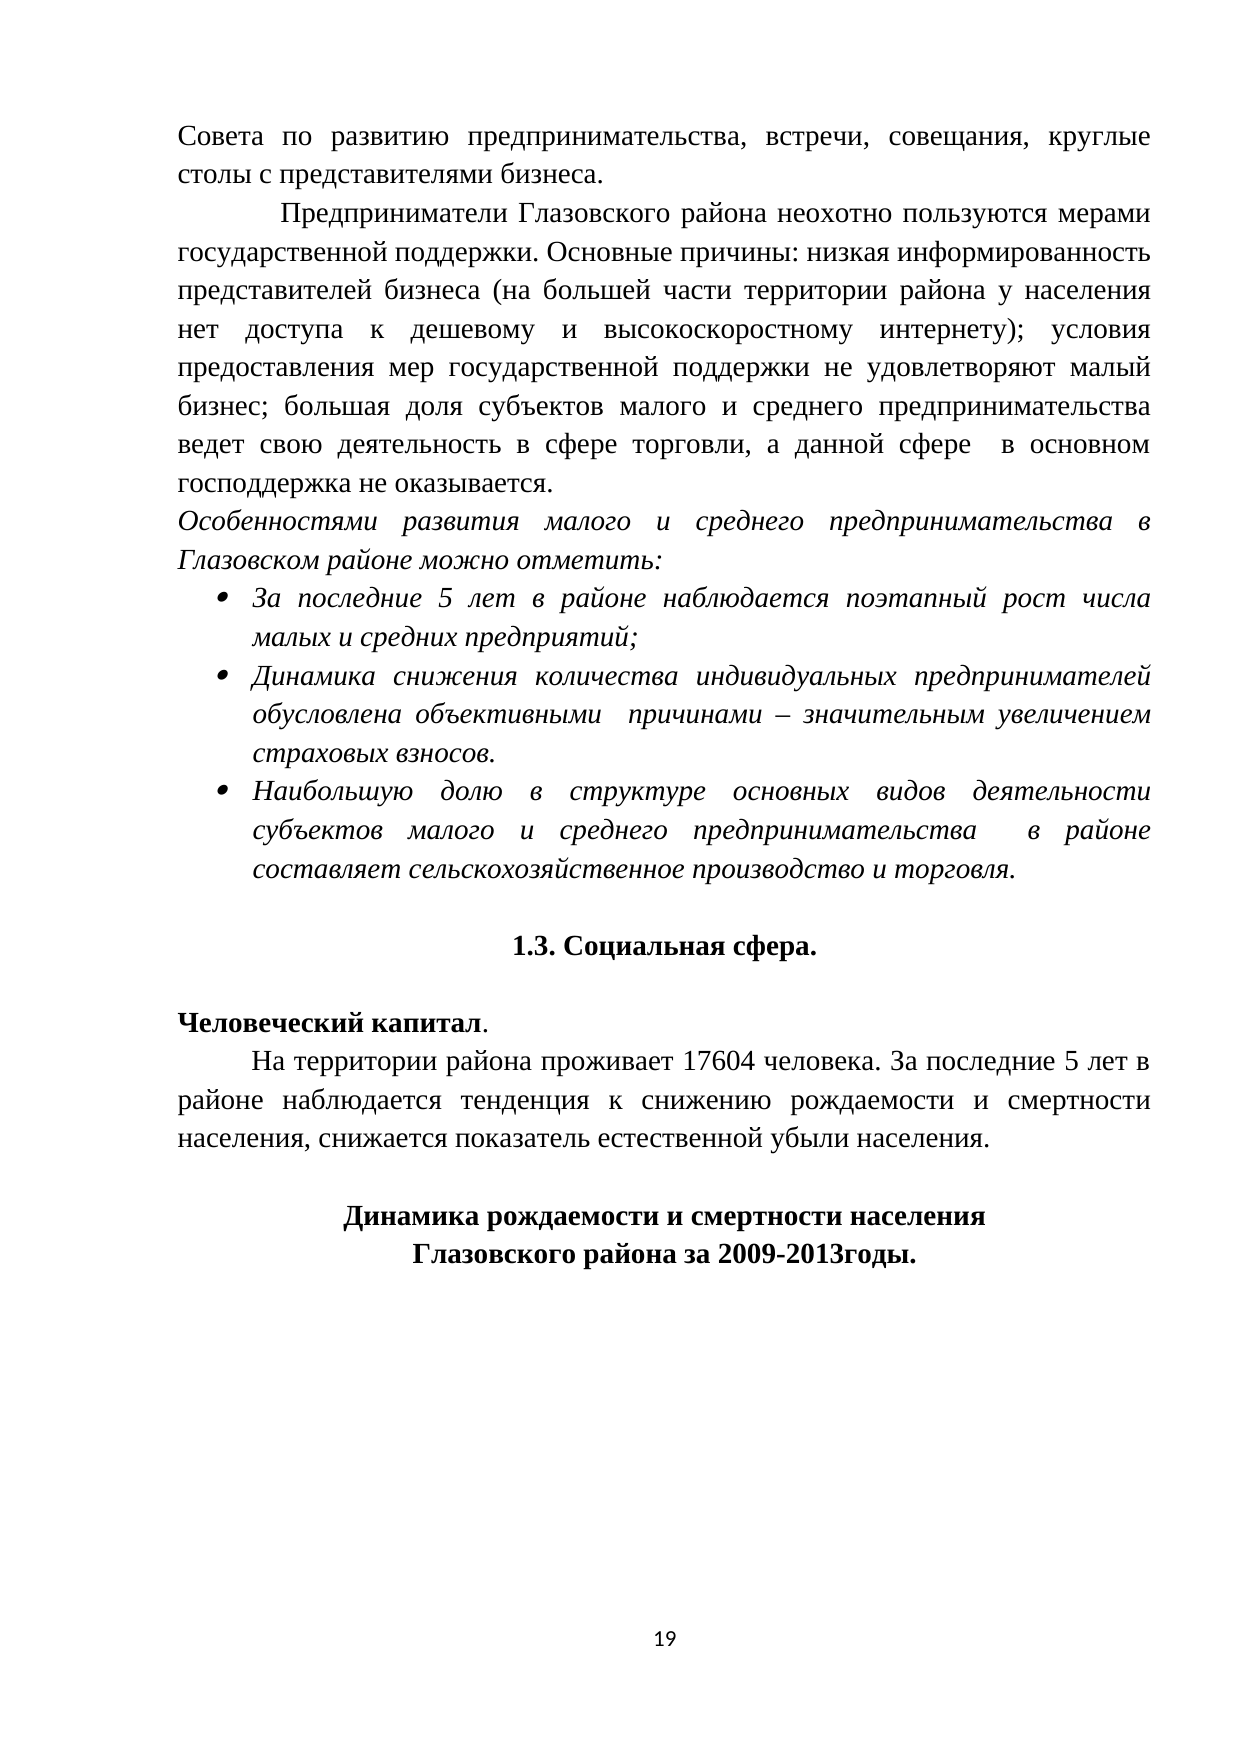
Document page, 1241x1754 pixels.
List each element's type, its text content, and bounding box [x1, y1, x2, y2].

text Особенностями развития малого и среднего предпринимательства в Глазовском районе можно отметить: [177, 503, 1152, 576]
text Глазовского района за 2009-2013годы. [177, 1236, 1152, 1270]
text На территории района проживает 17604 человека. За последние 5 лет в районе наблюдается тенденция к снижению рождаемости и смертности населения, снижается показатель естественной убыли населения. [177, 1043, 1152, 1154]
list Динамика снижения количества индивидуальных предпринимателей обусловлена объективными причинами – значительным увеличением страховых взносов. [215, 658, 1152, 768]
text Динамика рождаемости и смертности населения [177, 1198, 1152, 1231]
text Человеческий капитал. [177, 1005, 1152, 1038]
text Предприниматели Глазовского района неохотно пользуются мерами государственной поддержки. Основные причины: низкая информированность представителей бизнеса (на большей части территории района у населения нет доступа к дешевому и высокоскоростному интернету); условия предоставления мер государственной поддержки не удовлетворяют малый бизнес; большая доля субъектов малого и среднего предпринимательства ведет свою деятельность в сфере торговли, а данной сфере в основном господдержка не оказывается. [177, 195, 1152, 498]
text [177, 118, 1152, 190]
text 1.3. Социальная сфера. [177, 928, 1152, 961]
list Наибольшую долю в структуре основных видов деятельности субъектов малого и среднего предпринимательства в районе составляет сельскохозяйственное производство и торговля. [215, 773, 1152, 884]
list За последние 5 лет в районе наблюдается поэтапный рост числа малых и средних предприятий; [215, 581, 1152, 653]
